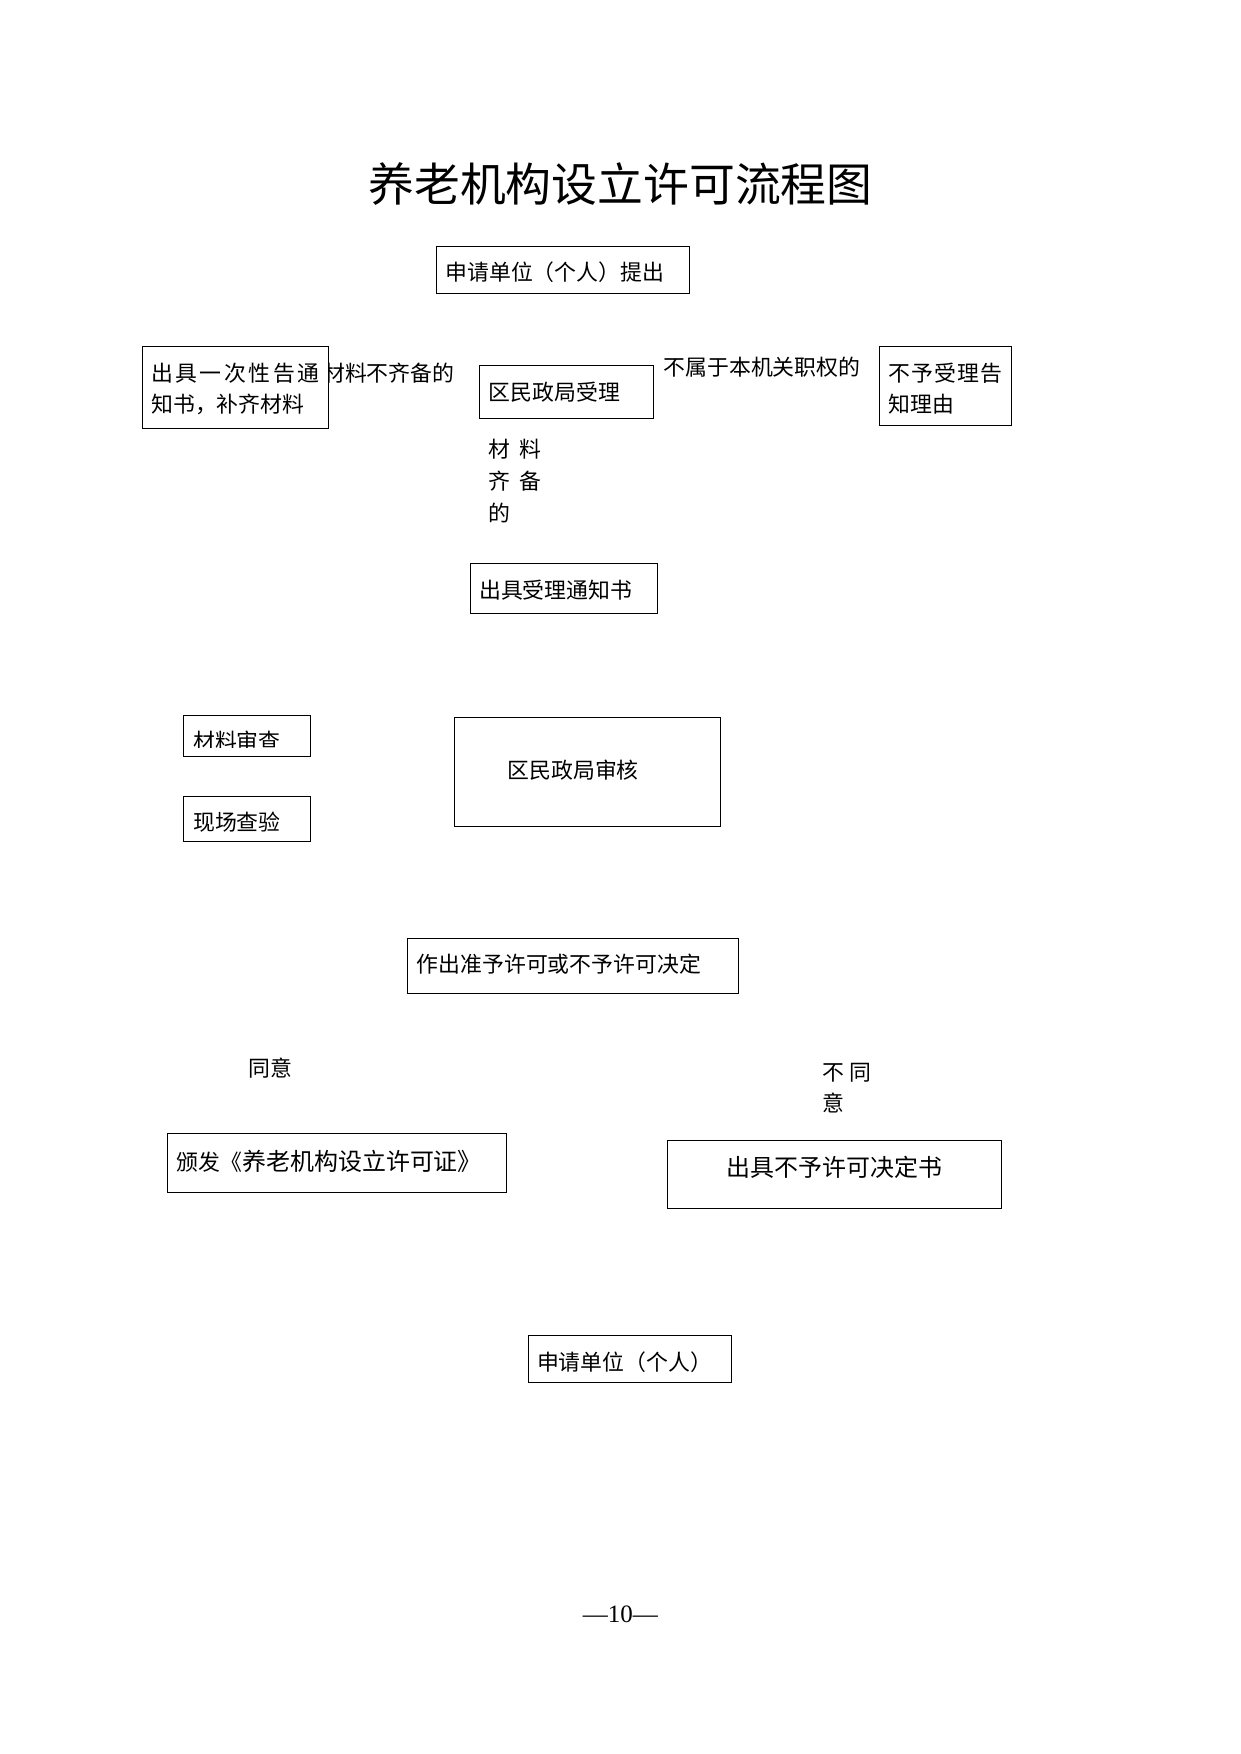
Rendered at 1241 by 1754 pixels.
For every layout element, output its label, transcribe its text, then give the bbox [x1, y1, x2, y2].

text 养老机构设立许可流程图 [187, 159, 1053, 212]
